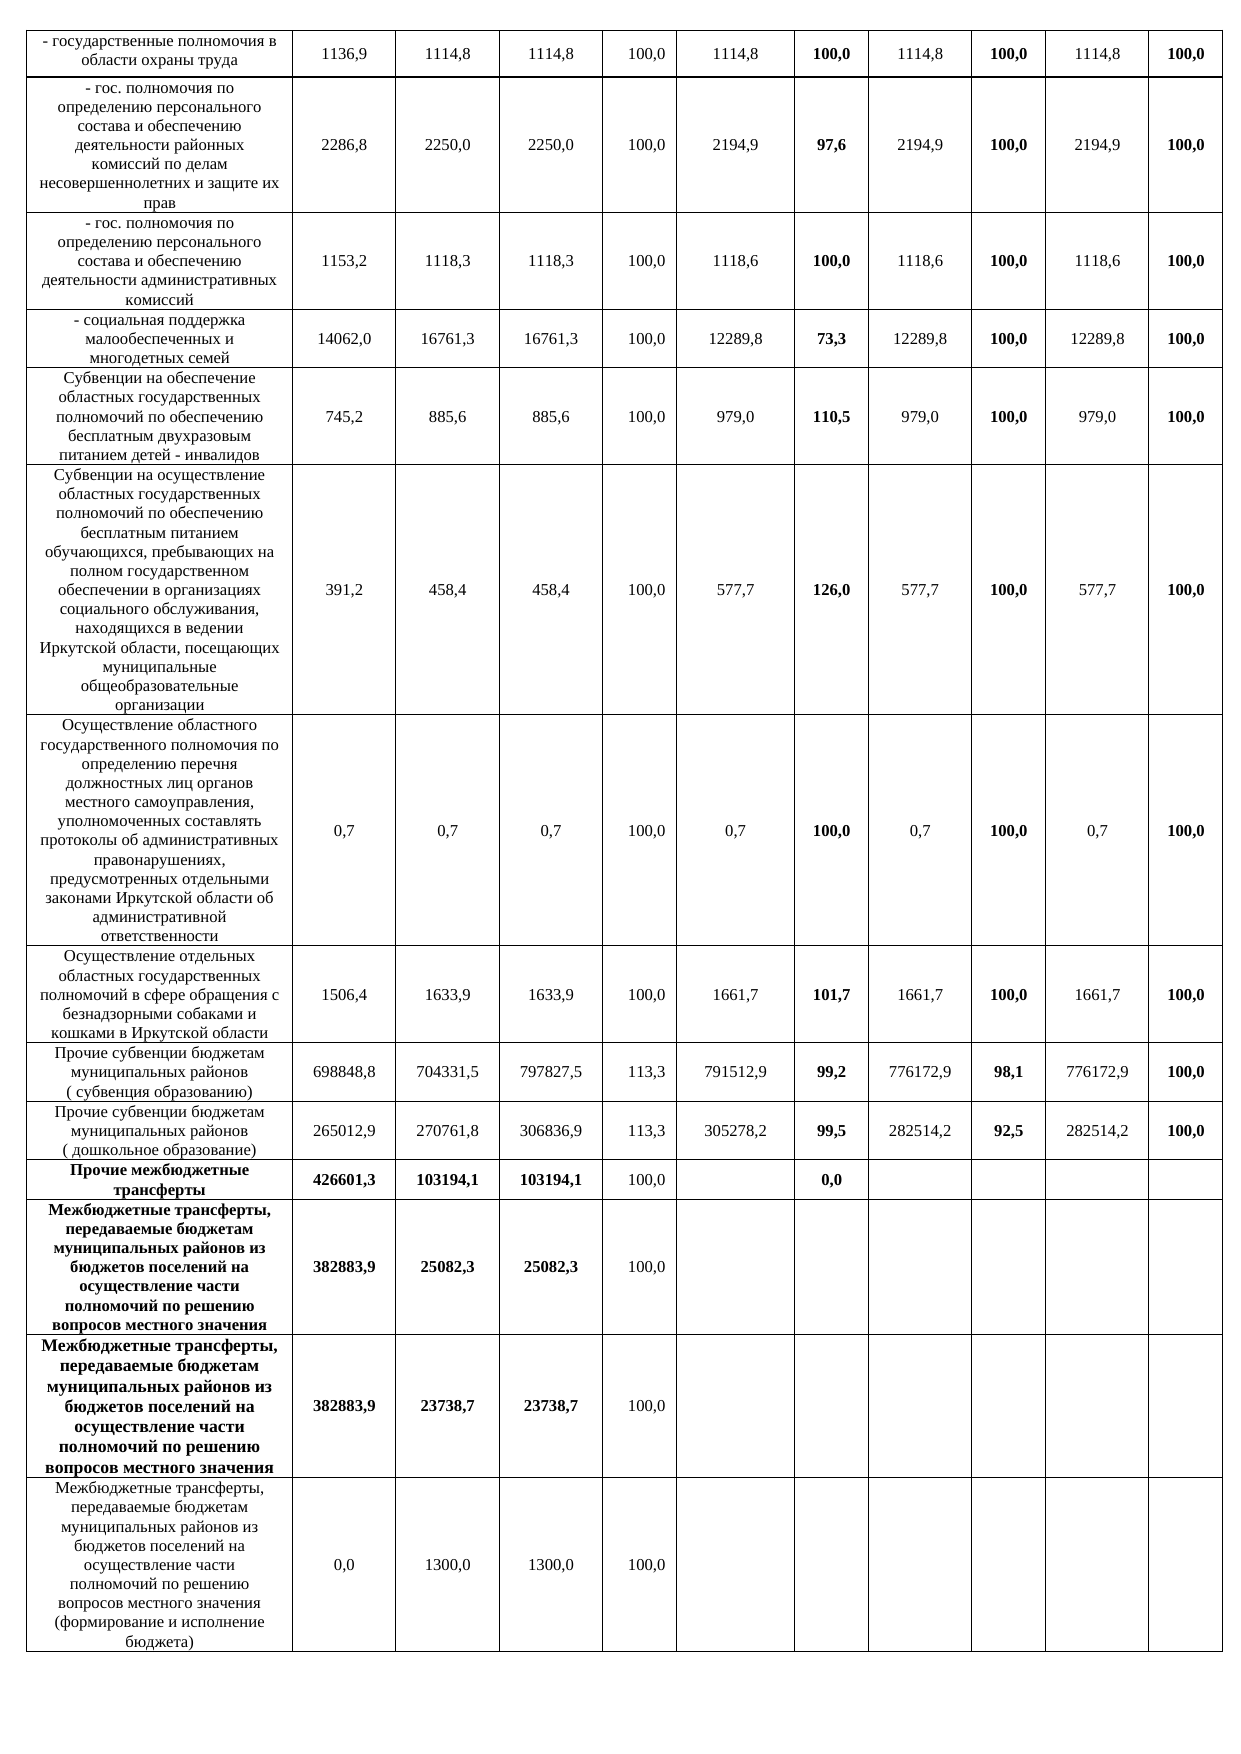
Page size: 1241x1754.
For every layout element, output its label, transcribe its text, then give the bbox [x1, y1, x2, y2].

table_cell 1118,6 [1046, 213, 1148, 308]
table_cell Прочие субвенции бюджетам муниципальных районов ( субвенция образованию) [27, 1043, 292, 1101]
table_cell 0,7 [869, 715, 971, 945]
table_cell [677, 1335, 794, 1477]
table_cell 1633,9 [396, 946, 499, 1042]
table_cell 100,0 [972, 310, 1045, 367]
table_cell [1149, 1335, 1222, 1477]
table_cell 100,0 [1149, 946, 1222, 1042]
table_cell 113,3 [603, 1102, 676, 1159]
table_cell Межбюджетные трансферты, передаваемые бюджетам муниципальных районов из бюджетов поселений на осуществление части полномочий по решению вопросов местного значения [27, 1200, 292, 1334]
table_cell 100,0 [972, 213, 1045, 308]
table_cell 99,5 [795, 1102, 868, 1159]
table_cell 1114,8 [500, 31, 602, 76]
table_cell 25082,3 [500, 1200, 602, 1334]
table_cell 100,0 [1149, 1043, 1222, 1101]
table_cell 23738,7 [500, 1335, 602, 1477]
table_cell 1118,6 [677, 213, 794, 308]
table_cell 12289,8 [869, 310, 971, 367]
table_cell 100,0 [1149, 1102, 1222, 1159]
table_cell 100,0 [1149, 715, 1222, 945]
table_cell 979,0 [869, 368, 971, 464]
table_cell 577,7 [1046, 465, 1148, 714]
table_cell 110,5 [795, 368, 868, 464]
table_cell 100,0 [603, 465, 676, 714]
table_cell 0,7 [1046, 715, 1148, 945]
table_cell 791512,9 [677, 1043, 794, 1101]
table_cell 100,0 [603, 946, 676, 1042]
table_cell 2286,8 [293, 78, 395, 212]
table_cell [677, 1200, 794, 1334]
table_cell 776172,9 [1046, 1043, 1148, 1101]
table_cell Межбюджетные трансферты, передаваемые бюджетам муниципальных районов из бюджетов поселений на осуществление части полномочий по решению вопросов местного значения (формирование и исполнение бюджета) [27, 1478, 292, 1651]
table_cell [869, 1200, 971, 1334]
table_cell 100,0 [1149, 31, 1222, 76]
table_cell 100,0 [1149, 310, 1222, 367]
table_cell 577,7 [677, 465, 794, 714]
table_cell 73,3 [795, 310, 868, 367]
table_cell 1136,9 [293, 31, 395, 76]
table_cell 0,7 [500, 715, 602, 945]
table_cell 1118,6 [869, 213, 971, 308]
table_cell 12289,8 [1046, 310, 1148, 367]
table_cell Осуществление отдельных областных государственных полномочий в сфере обращения с безнадзорными собаками и кошками в Иркутской области [27, 946, 292, 1042]
table_cell 100,0 [603, 31, 676, 76]
table_cell 1118,3 [500, 213, 602, 308]
table_cell [1046, 1335, 1148, 1477]
table_cell 126,0 [795, 465, 868, 714]
table_cell 100,0 [603, 213, 676, 308]
table_cell 1633,9 [500, 946, 602, 1042]
table_cell 0,0 [293, 1478, 395, 1651]
table_cell 0,7 [396, 715, 499, 945]
table_cell 100,0 [1149, 213, 1222, 308]
table_cell 103194,1 [500, 1160, 602, 1198]
table_cell [1149, 1478, 1222, 1651]
table_cell 1506,4 [293, 946, 395, 1042]
table_cell 391,2 [293, 465, 395, 714]
table_cell 1114,8 [677, 31, 794, 76]
table_cell 282514,2 [1046, 1102, 1148, 1159]
table_cell 382883,9 [293, 1335, 395, 1477]
table_cell Субвенции на осуществление областных государственных полномочий по обеспечению бесплатным питанием обучающихся, пребывающих на полном государственном обеспечении в организациях социального обслуживания, находящихся в ведении Иркутской области, посещающих муниципальные общеобразовательные организации [27, 465, 292, 714]
table_cell 426601,3 [293, 1160, 395, 1198]
table_cell 2250,0 [500, 78, 602, 212]
table_cell 458,4 [396, 465, 499, 714]
table_cell 100,0 [795, 213, 868, 308]
table_cell 16761,3 [396, 310, 499, 367]
table_cell 113,3 [603, 1043, 676, 1101]
table_cell - социальная поддержка малообеспеченных и многодетных семей [27, 310, 292, 367]
table_cell 100,0 [603, 1160, 676, 1198]
table_cell 103194,1 [396, 1160, 499, 1198]
table_cell 100,0 [603, 1200, 676, 1334]
table_cell 0,0 [795, 1160, 868, 1198]
table_cell 979,0 [1046, 368, 1148, 464]
table_cell 100,0 [972, 465, 1045, 714]
table_cell - гос. полномочия по определению персонального состава и обеспечению деятельности районных комиссий по делам несовершеннолетних и защите их прав [27, 78, 292, 212]
table_cell 100,0 [603, 78, 676, 212]
table_cell - государственные полномочия в области охраны труда [27, 31, 292, 76]
table_cell Межбюджетные трансферты, передаваемые бюджетам муниципальных районов из бюджетов поселений на осуществление части полномочий по решению вопросов местного значения [27, 1335, 292, 1477]
table_cell 745,2 [293, 368, 395, 464]
table_cell [972, 1335, 1045, 1477]
table_cell 92,5 [972, 1102, 1045, 1159]
table_cell 1153,2 [293, 213, 395, 308]
table_cell 100,0 [1149, 78, 1222, 212]
table_cell 100,0 [603, 715, 676, 945]
table_cell 101,7 [795, 946, 868, 1042]
table_cell [795, 1335, 868, 1477]
table_cell [677, 1478, 794, 1651]
table_cell 979,0 [677, 368, 794, 464]
table_cell [795, 1200, 868, 1334]
table_cell 265012,9 [293, 1102, 395, 1159]
table_cell [1149, 1160, 1222, 1198]
table_cell 282514,2 [869, 1102, 971, 1159]
table_cell [972, 1160, 1045, 1198]
table_cell 1661,7 [1046, 946, 1148, 1042]
table_cell 1118,3 [396, 213, 499, 308]
table_cell 12289,8 [677, 310, 794, 367]
table_cell 100,0 [972, 368, 1045, 464]
table_cell 97,6 [795, 78, 868, 212]
table_cell [1046, 1200, 1148, 1334]
table_cell 1661,7 [869, 946, 971, 1042]
table_cell [677, 1160, 794, 1198]
table_cell 100,0 [795, 715, 868, 945]
table_cell 797827,5 [500, 1043, 602, 1101]
table_cell 100,0 [972, 31, 1045, 76]
table_cell 1114,8 [1046, 31, 1148, 76]
table_cell 1661,7 [677, 946, 794, 1042]
table_cell 2194,9 [677, 78, 794, 212]
table_cell 100,0 [603, 310, 676, 367]
table_cell 25082,3 [396, 1200, 499, 1334]
table_cell [795, 1478, 868, 1651]
table_cell 99,2 [795, 1043, 868, 1101]
table_cell 1300,0 [396, 1478, 499, 1651]
table_cell 2194,9 [869, 78, 971, 212]
table_cell 305278,2 [677, 1102, 794, 1159]
table_cell 100,0 [1149, 368, 1222, 464]
table_cell 698848,8 [293, 1043, 395, 1101]
table_cell Прочие субвенции бюджетам муниципальных районов ( дошкольное образование) [27, 1102, 292, 1159]
table_cell 98,1 [972, 1043, 1045, 1101]
table_cell 100,0 [972, 78, 1045, 212]
table_cell 14062,0 [293, 310, 395, 367]
table_cell 2250,0 [396, 78, 499, 212]
table_cell 458,4 [500, 465, 602, 714]
table_cell 270761,8 [396, 1102, 499, 1159]
table_cell 1114,8 [396, 31, 499, 76]
table_cell 100,0 [795, 31, 868, 76]
table_cell [972, 1200, 1045, 1334]
table_cell [869, 1160, 971, 1198]
table_cell [972, 1478, 1045, 1651]
table_cell [869, 1478, 971, 1651]
table_cell 0,7 [293, 715, 395, 945]
table_cell 382883,9 [293, 1200, 395, 1334]
table_cell 100,0 [972, 946, 1045, 1042]
table_cell 23738,7 [396, 1335, 499, 1477]
table_cell 2194,9 [1046, 78, 1148, 212]
table_cell 306836,9 [500, 1102, 602, 1159]
table_cell 100,0 [603, 1478, 676, 1651]
table_cell [1046, 1160, 1148, 1198]
table_cell 885,6 [500, 368, 602, 464]
table_cell 885,6 [396, 368, 499, 464]
table_cell 0,7 [677, 715, 794, 945]
table_cell Осуществление областного государственного полномочия по определению перечня должностных лиц органов местного самоуправления, уполномоченных составлять протоколы об административных правонарушениях, предусмотренных отдельными законами Иркутской области об административной ответственности [27, 715, 292, 945]
table_cell Субвенции на обеспечение областных государственных полномочий по обеспечению бесплатным двухразовым питанием детей - инвалидов [27, 368, 292, 464]
table_cell 704331,5 [396, 1043, 499, 1101]
table_cell [1046, 1478, 1148, 1651]
table_cell [869, 1335, 971, 1477]
table_cell 100,0 [603, 1335, 676, 1477]
table_cell 16761,3 [500, 310, 602, 367]
table_cell 100,0 [603, 368, 676, 464]
table_cell 577,7 [869, 465, 971, 714]
table_cell 776172,9 [869, 1043, 971, 1101]
table_cell Прочие межбюджетные трансферты [27, 1160, 292, 1198]
table_cell - гос. полномочия по определению персонального состава и обеспечению деятельности административных комиссий [27, 213, 292, 308]
table_cell 1114,8 [869, 31, 971, 76]
table_cell 1300,0 [500, 1478, 602, 1651]
table_cell 100,0 [1149, 465, 1222, 714]
table_cell [1149, 1200, 1222, 1334]
table_cell 100,0 [972, 715, 1045, 945]
